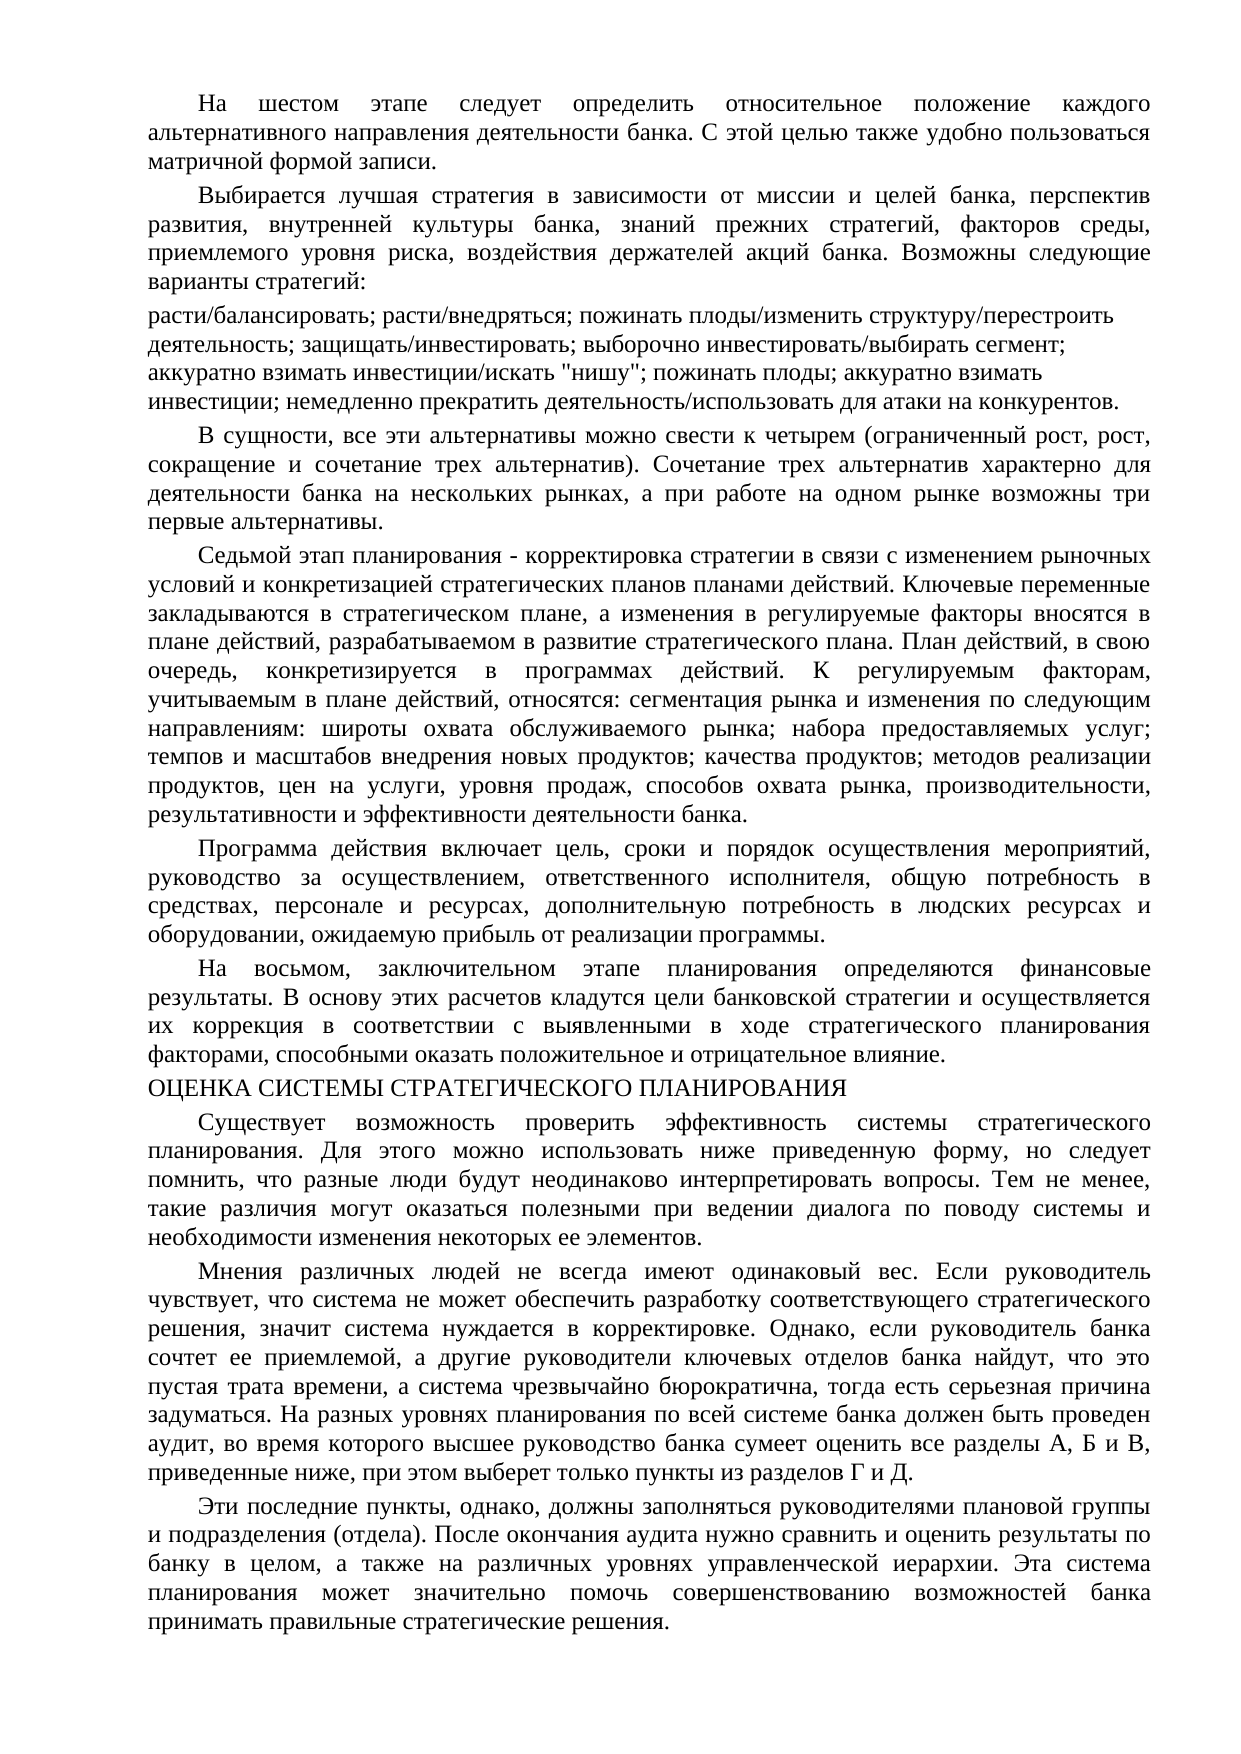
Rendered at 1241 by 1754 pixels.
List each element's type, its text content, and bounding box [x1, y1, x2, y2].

text Седьмой этап планирования - корректировка стратегии в связи с изменением рыночных условий и конкретизацией стратегических планов планами действий. Ключевые переменные закладываются в стратегическом плане, а изменения в регулируемые факторы вносятся в плане действий, разрабатываемом в развитие стратегического плана. План действий, в свою очередь, конкретизируется в программах действий. К регулируемым факторам, учитываемым в плане действий, относятся: сегментация рынка и изменения по следующим направлениям: широты охвата обслуживаемого рынка; набора предоставляемых услуг; темпов и масштабов внедрения новых продуктов; качества продуктов; методов реализации продуктов, цен на услуги, уровня продаж, способов охвата рынка, производительности, результативности и эффективности деятельности банка. [148, 540, 1152, 828]
text Выбирается лучшая стратегия в зависимости от миссии и целей банка, перспектив развития, внутренней культуры банка, знаний прежних стратегий, факторов среды, приемлемого уровня риска, воздействия держателей акций банка. Возможны следующие варианты стратегий: [148, 180, 1152, 295]
text На восьмом, заключительном этапе планирования определяются финансовые результаты. В основу этих расчетов кладутся цели банковской стратегии и осуществляется их коррекция в соответствии с выявленными в ходе стратегического планирования факторами, способными оказать положительное и отрицательное влияние. [148, 953, 1152, 1068]
text ОЦЕНКА СИСТЕМЫ СТРАТЕГИЧЕСКОГО ПЛАНИРОВАНИЯ [148, 1073, 1152, 1102]
text В сущности, все эти альтернативы можно свести к четырем (ограниченный рост, рост, сокращение и сочетание трех альтернатив). Сочетание трех альтернатив характерно для деятельности банка на нескольких рынках, а при работе на одном рынке возможны три первые альтернативы. [148, 420, 1152, 535]
text Мнения различных людей не всегда имеют одинаковый вес. Если руководитель чувствует, что система не может обеспечить разработку соответствующего стратегического решения, значит система нуждается в корректировке. Однако, если руководитель банка сочтет ее приемлемой, а другие руководители ключевых отделов банка найдут, что это пустая трата времени, а система чрезвычайно бюрократична, тогда есть серьезная причина задуматься. На разных уровнях планирования по всей системе банка должен быть проведен аудит, во время которого высшее руководство банка сумеет оценить все разделы А, Б и В, приведенные ниже, при этом выберет только пункты из разделов Г и Д. [148, 1256, 1152, 1486]
text расти/балансировать; расти/внедряться; пожинать плоды/изменить структуру/перестроить деятельность; защищать/инвестировать; выборочно инвестировать/выбирать сегмент; аккуратно взимать инвестиции/искать "нишу"; пожинать плоды; аккуратно взимать инвестиции; немедленно прекратить деятельность/использовать для атаки на конкурентов. [148, 300, 1152, 415]
text На шестом этапе следует определить относительное положение каждого альтернативного направления деятельности банка. С этой целью также удобно пользоваться матричной формой записи. [148, 88, 1152, 175]
text Существует возможность проверить эффективность системы стратегического планирования. Для этого можно использовать ниже приведенную форму, но следует помнить, что разные люди будут неодинаково интерпретировать вопросы. Тем не менее, такие различия могут оказаться полезными при ведении диалога по поводу системы и необходимости изменения некоторых ее элементов. [148, 1107, 1152, 1251]
text Эти последние пункты, однако, должны заполняться руководителями плановой группы и подразделения (отдела). После окончания аудита нужно сравнить и оценить результаты по банку в целом, а также на различных уровнях управленческой иерархии. Эта система планирования может значительно помочь совершенствованию возможностей банка принимать правильные стратегические решения. [148, 1491, 1152, 1634]
text Программа действия включает цель, сроки и порядок осуществления мероприятий, руководство за осуществлением, ответственного исполнителя, общую потребность в средствах, персонале и ресурсах, дополнительную потребность в людских ресурсах и оборудовании, ожидаемую прибыль от реализации программы. [148, 833, 1152, 948]
